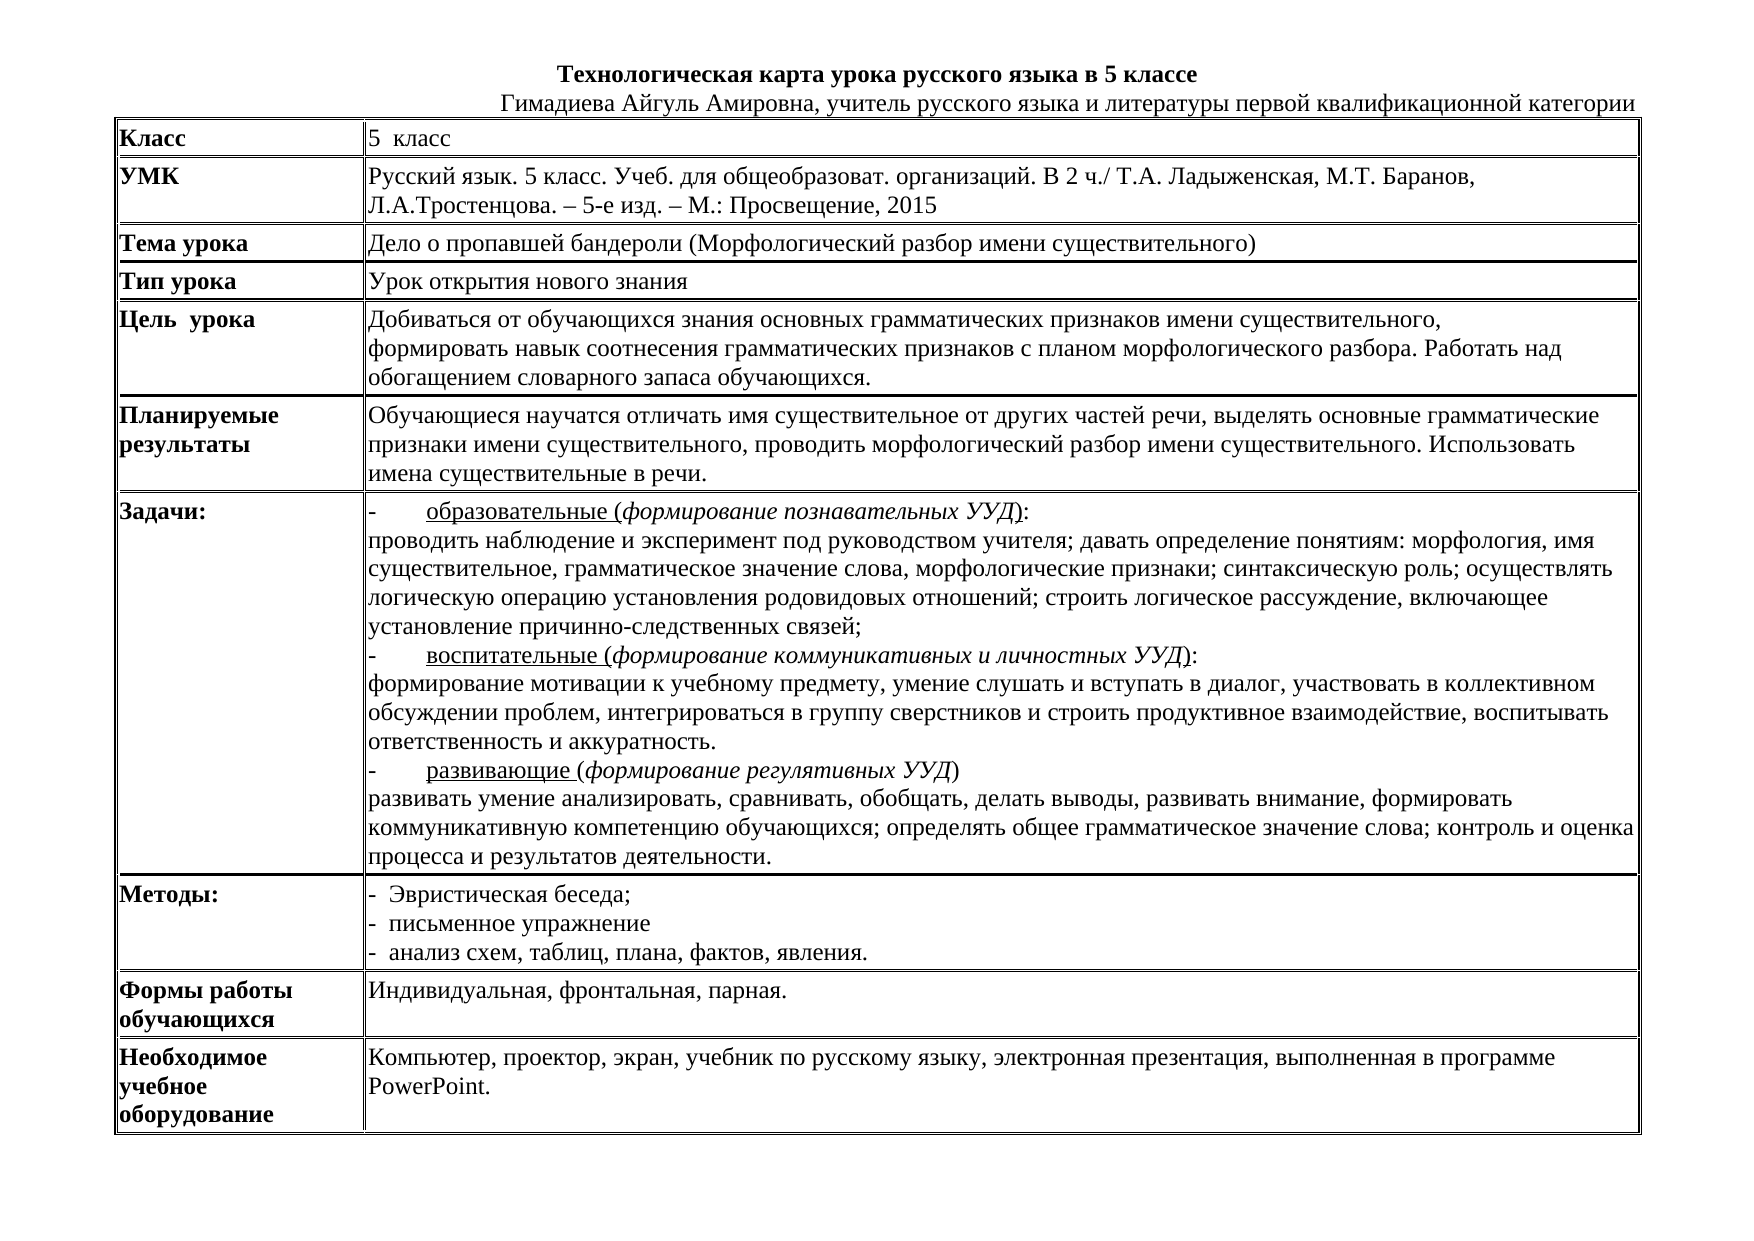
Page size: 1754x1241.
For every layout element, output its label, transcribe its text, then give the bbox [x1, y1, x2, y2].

table_header 5 класс [365, 120, 1638, 155]
table_cell Необходимое учебное оборудование [116, 1036, 365, 1131]
table_cell Планируемые результаты [118, 394, 363, 490]
table_cell УМК [116, 155, 365, 222]
text Гимадиева Айгуль Амировна, учитель русского языка и литературы первой квалификационной категории [118, 88, 1636, 117]
table_cell Обучающиеся научатся отличать имя существительное от других частей речи, выделять основные грамматические признаки имени существительного, проводить морфологический разбор имени существительного. Использовать имена существительные в речи. [366, 394, 1638, 490]
text Технологическая карта урока русского языка в 5 классе [118, 59, 1636, 88]
table_cell Компьютер, проектор, экран, учебник по русскому языку, электронная презентация, выполненная в программе PowerPoint. [365, 1036, 1640, 1131]
table_cell - образовательные (формирование познавательных УУД): проводить наблюдение и эксперимент под руководством учителя; давать определение понятиям: морфология, имя существительное, грамматическое значение слова, морфологические признаки; синтаксическую роль; осуществлять логическую операцию установления родовидовых отношений; строить логическое рассуждение, включающее установление причинно-следственных связей; - воспитательные (формирование коммуникативных и личностных УУД): формирование мотивации к учебному предмету, умение слушать и вступать в диалог, участвовать в коллективном обсуждении проблем, интегрироваться в группу сверстников и строить продуктивное взаимодействие, воспитывать ответственность и аккуратность. - развивающие (формирование регулятивных УУД) развивать умение анализировать, сравнивать, обобщать, делать выводы, развивать внимание, формировать коммуникативную компетенцию обучающихся; определять общее грамматическое значение слова; контроль и оценка процесса и результатов деятельности. [365, 490, 1640, 873]
table_cell Тип урока [118, 260, 363, 298]
table_cell Дело о пропавшей бандероли (Морфологический разбор имени существительного) [365, 222, 1640, 260]
table_cell Тема урока [116, 222, 365, 260]
table_cell Формы работы обучающихся [116, 969, 365, 1036]
table_cell Задачи: [116, 490, 365, 873]
table_header Класс [118, 120, 365, 155]
table_cell Добиваться от обучающихся знания основных грамматических признаков имени существительного, формировать навык соотнесения грамматических признаков с планом морфологического разбора. Работать над обогащением словарного запаса обучающихся. [366, 298, 1639, 394]
table_cell Урок открытия нового знания [366, 260, 1638, 298]
table_cell Индивидуальная, фронтальная, парная. [365, 969, 1640, 1036]
table_cell - Эвристическая беседа; - письменное упражнение - анализ схем, таблиц, плана, фактов, явления. [366, 873, 1640, 969]
table_cell Методы: [116, 873, 363, 969]
table_cell Цель урока [118, 298, 363, 394]
table_cell Русский язык. 5 класс. Учеб. для общеобразоват. организаций. В 2 ч./ Т.А. Ладыженская, М.Т. Баранов, Л.А.Тростенцова. – 5-е изд. – М.: Просвещение, 2015 [365, 155, 1640, 222]
